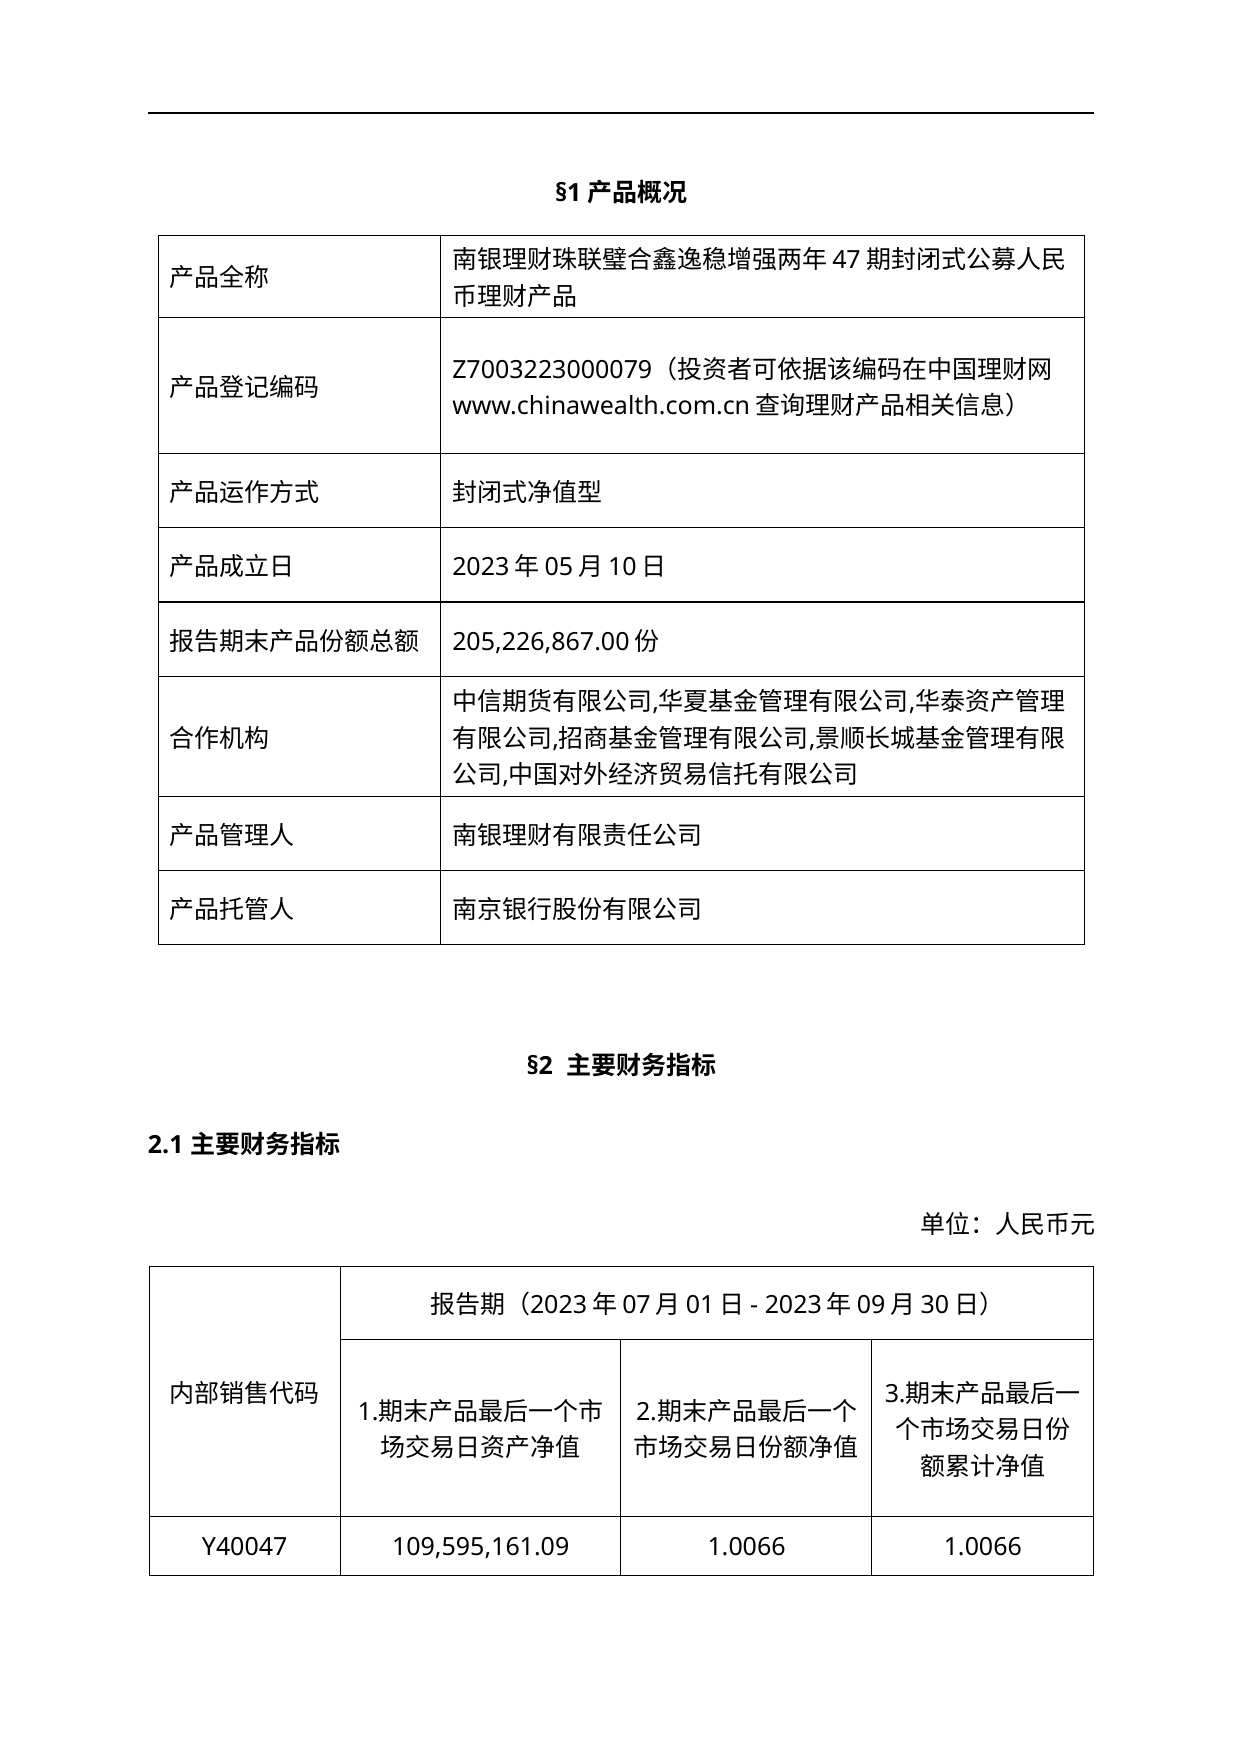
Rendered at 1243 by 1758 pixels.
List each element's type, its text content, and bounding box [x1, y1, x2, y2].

table_cell 产品管理人 [159, 797, 440, 870]
table_cell Z7003223000079（投资者可依据该编码在中国理财网www.chinawealth.com.cn查询理财产品相关信息） [441, 318, 1084, 453]
table_cell 报告期末产品份额总额 [159, 603, 440, 676]
text §1 产品概况 [148, 173, 1094, 209]
table_cell 2023年05月10日 [441, 528, 1084, 601]
table_cell 南京银行股份有限公司 [441, 871, 1084, 944]
table_cell 产品成立日 [159, 528, 440, 601]
table_cell 产品运作方式 [159, 454, 440, 527]
table_cell 1.期末产品最后一个市场交易日资产净值 [341, 1340, 620, 1516]
table_header 南银理财珠联璧合鑫逸稳增强两年47期封闭式公募人民币理财产品 [441, 236, 1084, 317]
table_cell Y40047 [150, 1517, 340, 1575]
table_cell 109,595,161.09 [341, 1517, 620, 1575]
table_header 报告期（2023年07月01日 - 2023年09月30日） [341, 1267, 1093, 1339]
table_cell 2.期末产品最后一个市场交易日份额净值 [621, 1340, 871, 1516]
table_cell 南银理财有限责任公司 [441, 797, 1084, 870]
table_cell 205,226,867.00份 [441, 603, 1084, 676]
table_header 内部销售代码 [150, 1267, 340, 1516]
text 2.1 主要财务指标 [148, 1125, 1094, 1161]
text §2 主要财务指标 [148, 1046, 1094, 1082]
table_cell 封闭式净值型 [441, 454, 1084, 527]
table_cell 1.0066 [872, 1517, 1093, 1575]
table_cell 3.期末产品最后一个市场交易日份额累计净值 [872, 1340, 1093, 1516]
table_cell 产品登记编码 [159, 318, 440, 453]
table_header 产品全称 [159, 236, 440, 317]
table_cell 合作机构 [159, 677, 440, 796]
table_cell 中信期货有限公司,华夏基金管理有限公司,华泰资产管理有限公司,招商基金管理有限公司,景顺长城基金管理有限公司,中国对外经济贸易信托有限公司 [441, 677, 1084, 796]
table_cell 产品托管人 [159, 871, 440, 944]
text 单位：人民币元 [148, 1204, 1094, 1241]
table_cell 1.0066 [621, 1517, 871, 1575]
